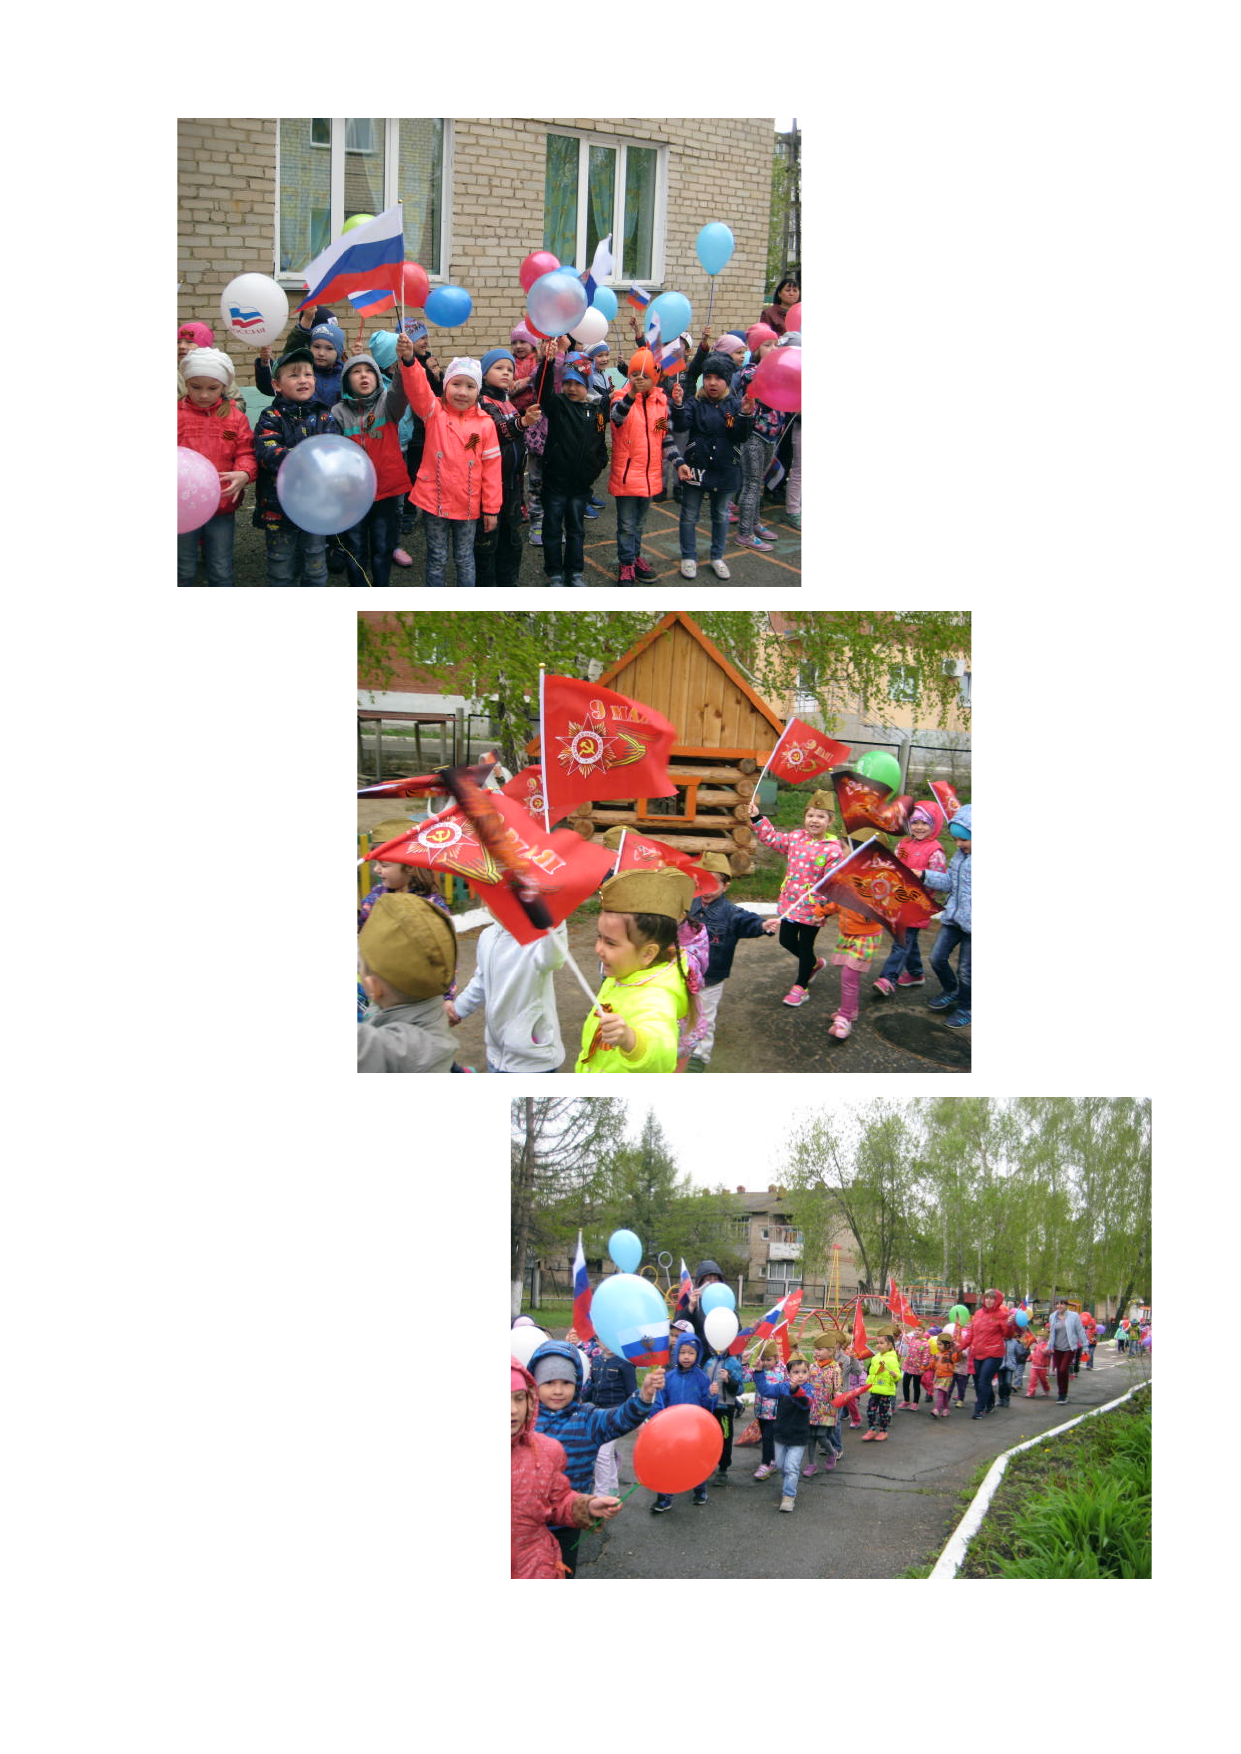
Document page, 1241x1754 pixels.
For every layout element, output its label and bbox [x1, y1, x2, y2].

picture [357, 611, 972, 1073]
picture [510, 1097, 1152, 1579]
picture [177, 118, 802, 587]
